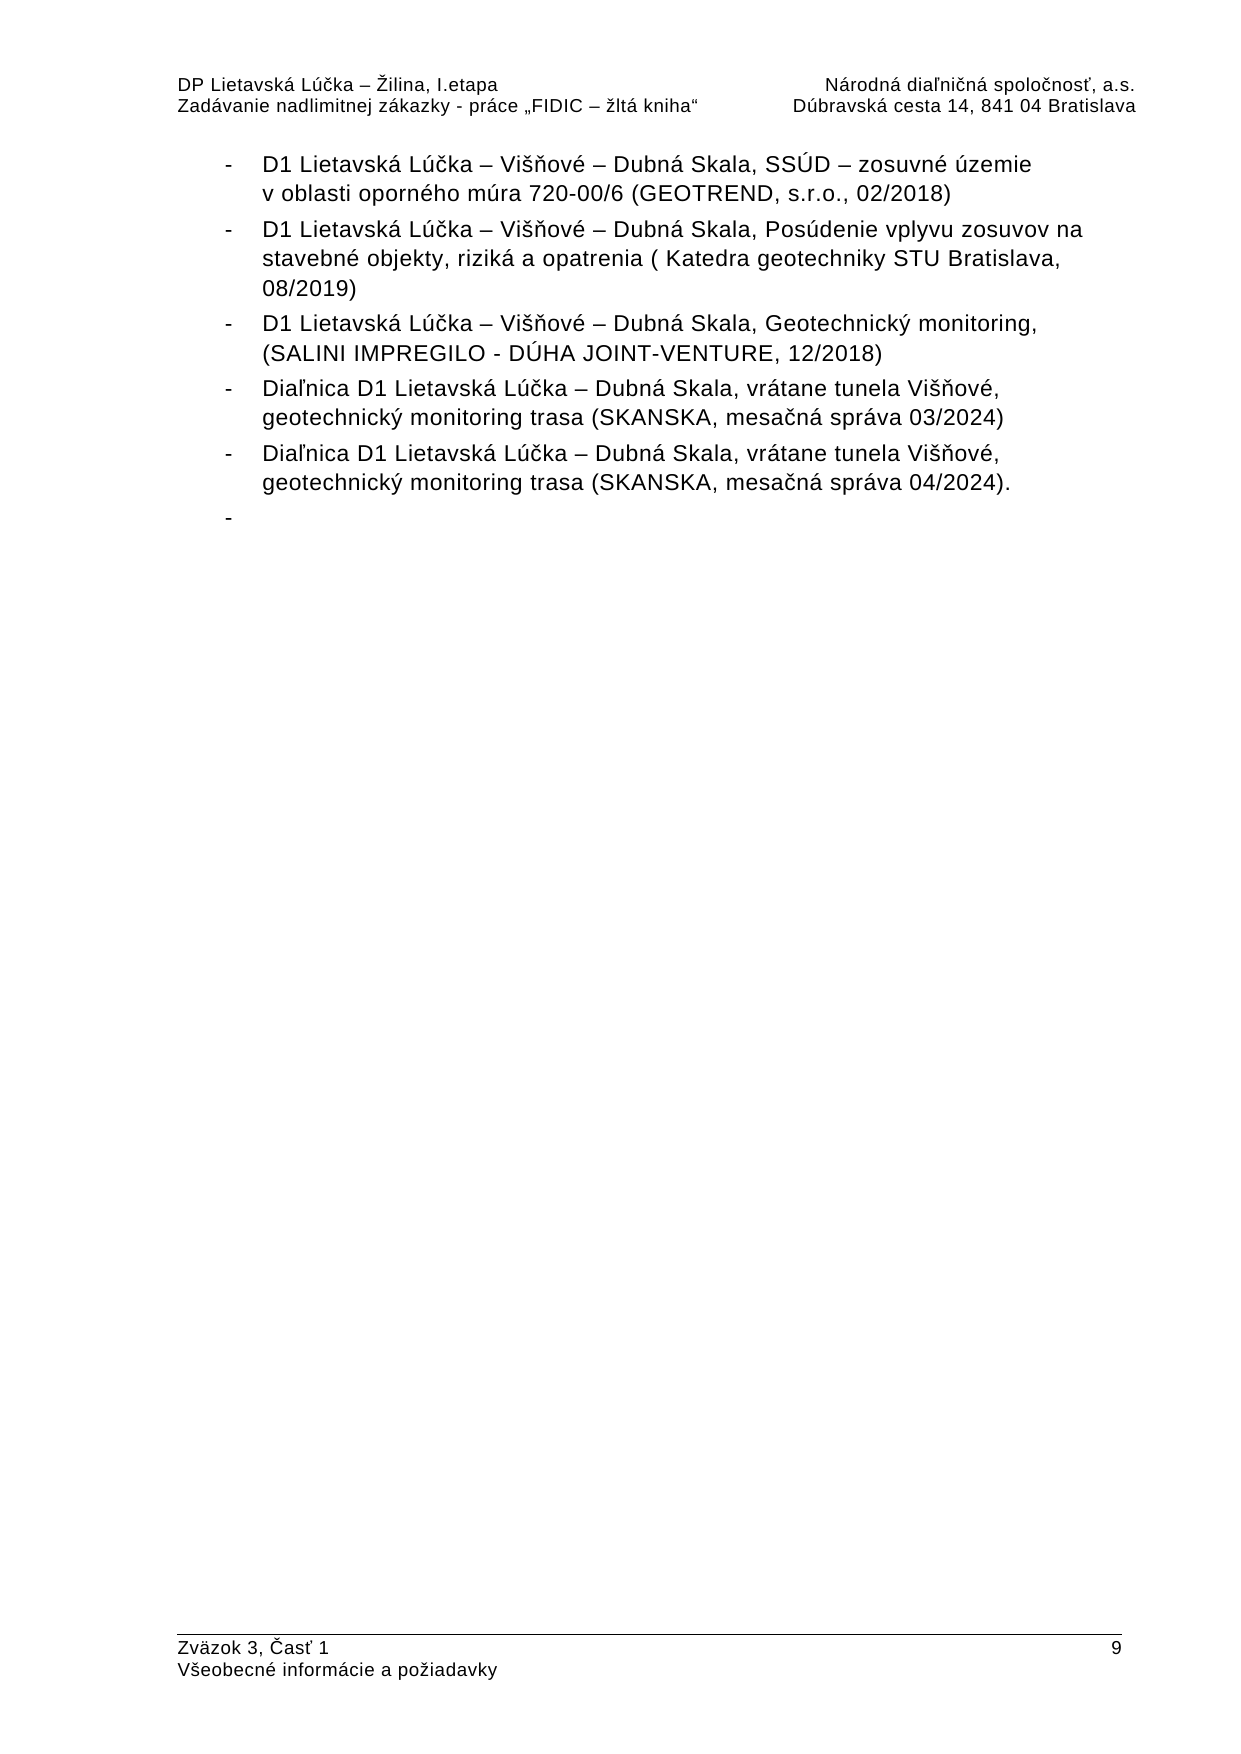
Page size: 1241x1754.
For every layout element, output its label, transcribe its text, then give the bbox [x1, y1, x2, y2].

list D1 Lietavská Lúčka – Višňové – Dubná Skala, Posúdenie vplyvu zosuvov na stavebné objekty, riziká a opatrenia ( Katedra geotechniky STU Bratislava, 08/2019) [224, 212, 1122, 301]
list D1 Lietavská Lúčka – Višňové – Dubná Skala, SSÚD – zosuvné územie v oblasti oporného múra 720-00/6 (GEOTREND, s.r.o., 02/2018) [224, 148, 1122, 207]
list Diaľnica D1 Lietavská Lúčka – Dubná Skala, vrátane tunela Višňové, geotechnický monitoring trasa (SKANSKA, mesačná správa 03/2024) [224, 372, 1122, 431]
list Diaľnica D1 Lietavská Lúčka – Dubná Skala, vrátane tunela Višňové, geotechnický monitoring trasa (SKANSKA, mesačná správa 04/2024). [224, 436, 1122, 496]
list D1 Lietavská Lúčka – Višňové – Dubná Skala, Geotechnický monitoring, (SALINI IMPREGILO - DÚHA JOINT-VENTURE, 12/2018) [224, 307, 1122, 366]
